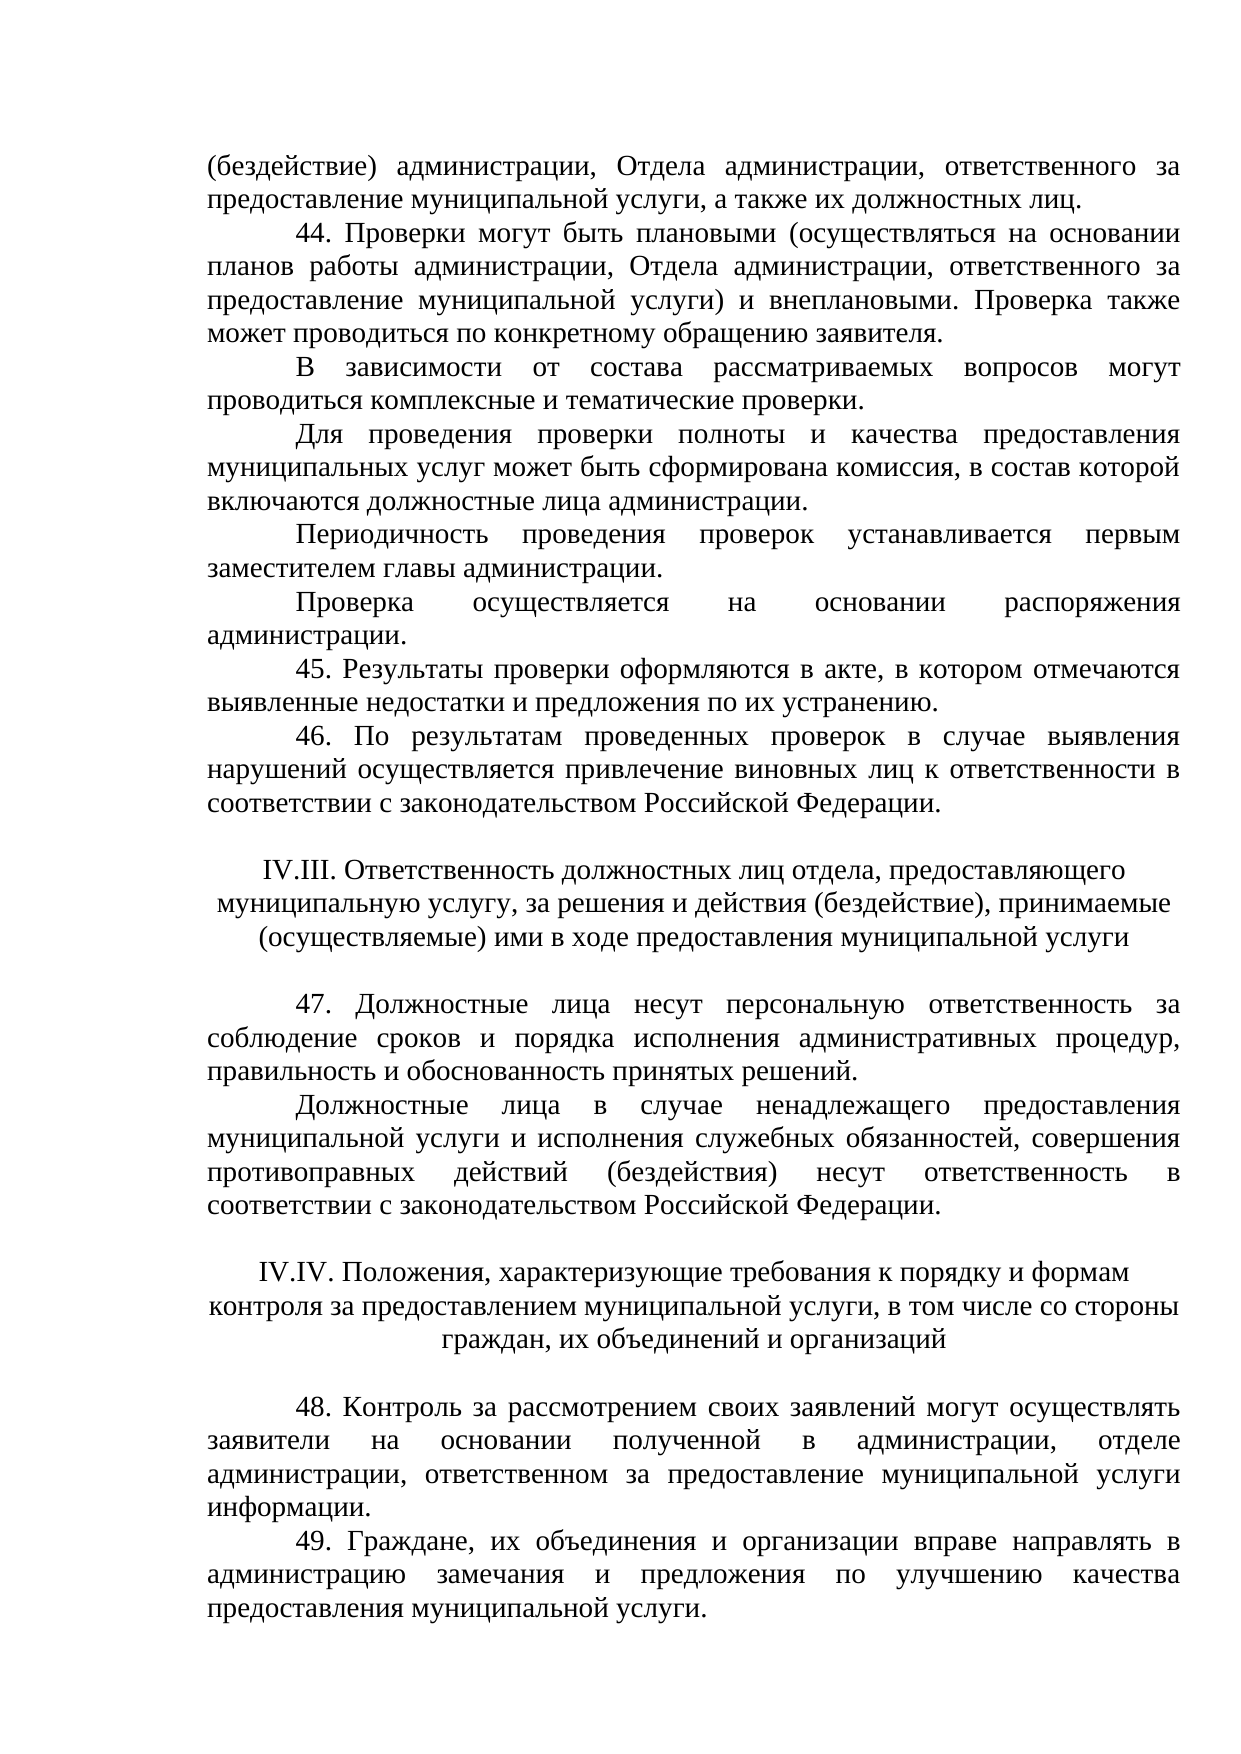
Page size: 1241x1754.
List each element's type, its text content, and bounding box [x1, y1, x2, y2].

text Проверка осуществляется на основании распоряжения администрации. [207, 584, 1181, 651]
text 49. Граждане, их объединения и организации вправе направлять в администрацию замечания и предложения по улучшению качества предоставления муниципальной услуги. [207, 1523, 1181, 1623]
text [207, 148, 1181, 215]
text 44. Проверки могут быть плановыми (осуществляться на основании планов работы администрации, Отдела администрации, ответственного за предоставление муниципальной услуги) и внеплановыми. Проверка также может проводиться по конкретному обращению заявителя. [207, 215, 1181, 349]
text Для проведения проверки полноты и качества предоставления муниципальных услуг может быть сформирована комиссия, в состав которой включаются должностные лица администрации. [207, 416, 1181, 517]
text 47. Должностные лица несут персональную ответственность за соблюдение сроков и порядка исполнения административных процедур, правильность и обоснованность принятых решений. [207, 986, 1181, 1087]
text 48. Контроль за рассмотрением своих заявлений могут осуществлять заявители на основании полученной в администрации, отделе администрации, ответственном за предоставление муниципальной услуги информации. [207, 1389, 1181, 1523]
text IV.IV. Положения, характеризующие требования к порядку и формам контроля за предоставлением муниципальной услуги, в том числе со стороны граждан, их объединений и организаций [207, 1254, 1181, 1355]
text 45. Результаты проверки оформляются в акте, в котором отмечаются выявленные недостатки и предложения по их устранению. [207, 651, 1181, 718]
text Должностные лица в случае ненадлежащего предоставления муниципальной услуги и исполнения служебных обязанностей, совершения противоправных действий (бездействия) несут ответственность в соответствии с законодательством Российской Федерации. [207, 1087, 1181, 1221]
text IV.III. Ответственность должностных лиц отдела, предоставляющего муниципальную услугу, за решения и действия (бездействие), принимаемые (осуществляемые) ими в ходе предоставления муниципальной услуги [207, 852, 1181, 953]
text Периодичность проведения проверок устанавливается первым заместителем главы администрации. [207, 517, 1181, 584]
text 46. По результатам проведенных проверок в случае выявления нарушений осуществляется привлечение виновных лиц к ответственности в соответствии с законодательством Российской Федерации. [207, 718, 1181, 818]
text В зависимости от состава рассматриваемых вопросов могут проводиться комплексные и тематические проверки. [207, 349, 1181, 416]
